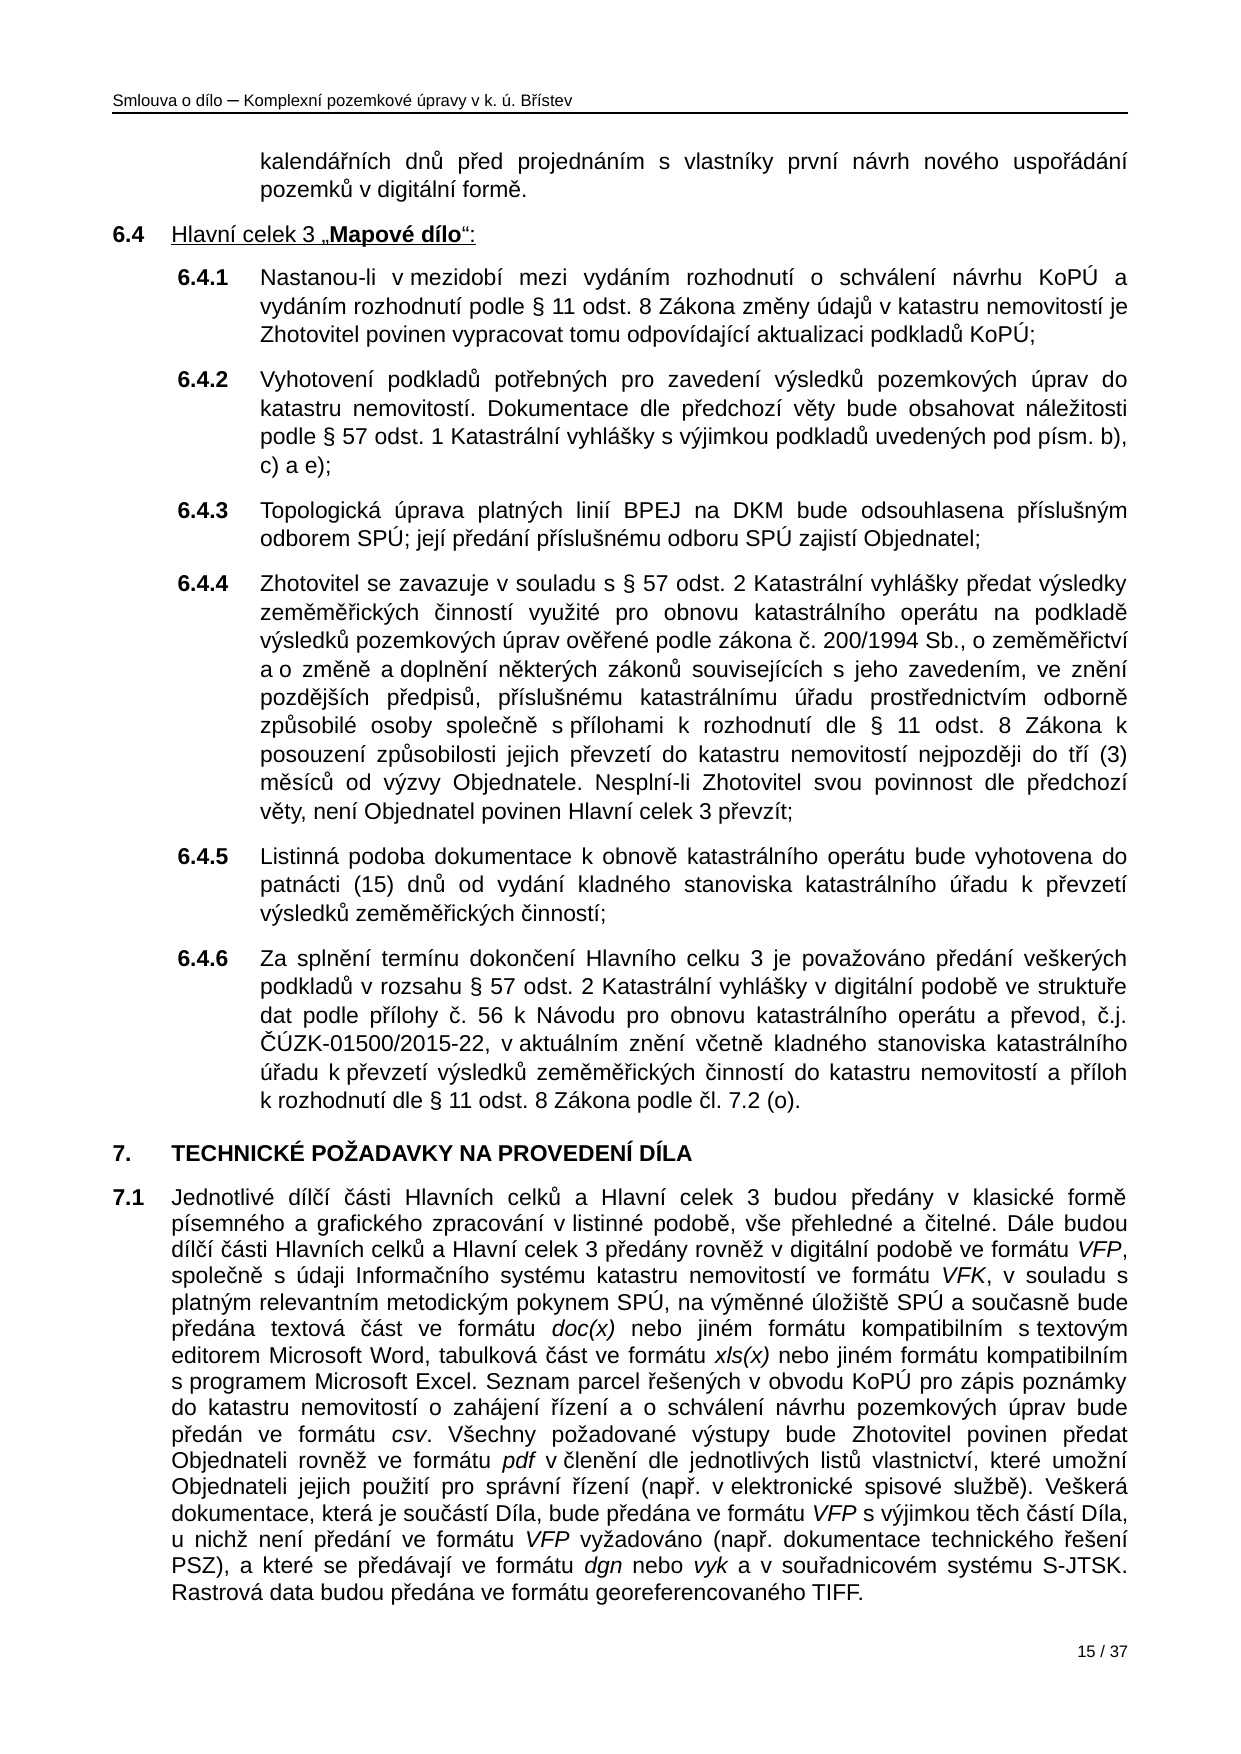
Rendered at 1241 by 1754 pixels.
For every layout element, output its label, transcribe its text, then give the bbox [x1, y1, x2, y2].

text Vyhotovení podkladů potřebných pro zavedení výsledků pozemkových úprav do katastru nemovitostí. Dokumentace dle předchozí věty bude obsahovat náležitosti podle § 57 odst. 1 Katastrální vyhlášky s výjimkou podkladů uvedených pod písm. b), c) a e); [177, 366, 1128, 478]
text Hlavní celek 3 „Mapové dílo“: [112, 221, 1128, 248]
text Zhotovitel se zavazuje v souladu s § 57 odst. 2 Katastrální vyhlášky předat výsledky zeměměřických činností využité pro obnovu katastrálního operátu na podkladě výsledků pozemkových úprav ověřené podle zákona č. 200/1994 Sb., o zeměměřictví a o změně a doplnění některých zákonů souvisejících s jeho zavedením, ve znění pozdějších předpisů, příslušnému katastrálnímu úřadu prostřednictvím odborně způsobilé osoby společně s přílohami k rozhodnutí dle § 11 odst. 8 Zákona k posouzení způsobilosti jejich převzetí do katastru nemovitostí nejpozději do tří (3) měsíců od výzvy Objednatele. Nesplní-li Zhotovitel svou povinnost dle předchozí věty, není Objednatel povinen Hlavní celek 3 převzít; [177, 570, 1128, 824]
text Jednotlivé dílčí části Hlavních celků a Hlavní celek 3 budou předány v klasické formě písemného a grafického zpracování v listinné podobě, vše přehledné a čitelné. Dále budou dílčí části Hlavních celků a Hlavní celek 3 předány rovněž v digitální podobě ve formátu VFP, společně s údaji Informačního systému katastru nemovitostí ve formátu VFK, v souladu s platným relevantním metodickým pokynem SPÚ, na výměnné úložiště SPÚ a současně bude předána textová část ve formátu doc(x) nebo jiném formátu kompatibilním s textovým editorem Microsoft Word, tabulková část ve formátu xls(x) nebo jiném formátu kompatibilním s programem Microsoft Excel. Seznam parcel řešených v obvodu KoPÚ pro zápis poznámky do katastru nemovitostí o zahájení řízení a o schválení návrhu pozemkových úprav bude předán ve formátu csv. Všechny požadované výstupy bude Zhotovitel povinen předat Objednateli rovněž ve formátu pdf v členění dle jednotlivých listů vlastnictví, které umožní Objednateli jejich použití pro správní řízení (např. v elektronické spisové službě). Veškerá dokumentace, která je součástí Díla, bude předána ve formátu VFP s výjimkou těch částí Díla, u nichž není předání ve formátu VFP vyžadováno (např. dokumentace technického řešení PSZ), a které se předávají ve formátu dgn nebo vyk a v souřadnicovém systému S-JTSK. Rastrová data budou předána ve formátu georeferencovaného TIFF. [112, 1183, 1128, 1605]
text Technické požadavky na provedení díla [112, 1140, 1128, 1167]
text Topologická úprava platných linií BPEJ na DKM bude odsouhlasena příslušným odborem SPÚ; její předání příslušnému odboru SPÚ zajistí Objednatel; [177, 497, 1128, 551]
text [177, 148, 1128, 202]
text Listinná podoba dokumentace k obnově katastrálního operátu bude vyhotovena do patnácti (15) dnů od vydání kladného stanoviska katastrálního úřadu k převzetí výsledků zeměměřických činností; [177, 843, 1128, 926]
text Za splnění termínu dokončení Hlavního celku 3 je považováno předání veškerých podkladů v rozsahu § 57 odst. 2 Katastrální vyhlášky v digitální podobě ve struktuře dat podle přílohy č. 56 k Návodu pro obnovu katastrálního operátu a převod, č.j. ČÚZK-01500/2015-22, v aktuálním znění včetně kladného stanoviska katastrálního úřadu k převzetí výsledků zeměměřických činností do katastru nemovitostí a příloh k rozhodnutí dle § 11 odst. 8 Zákona podle čl. 7.2 (o). [177, 945, 1128, 1113]
text Nastanou-li v mezidobí mezi vydáním rozhodnutí o schválení návrhu KoPÚ a vydáním rozhodnutí podle § 11 odst. 8 Zákona změny údajů v katastru nemovitostí je Zhotovitel povinen vypracovat tomu odpovídající aktualizaci podkladů KoPÚ; [177, 264, 1128, 347]
